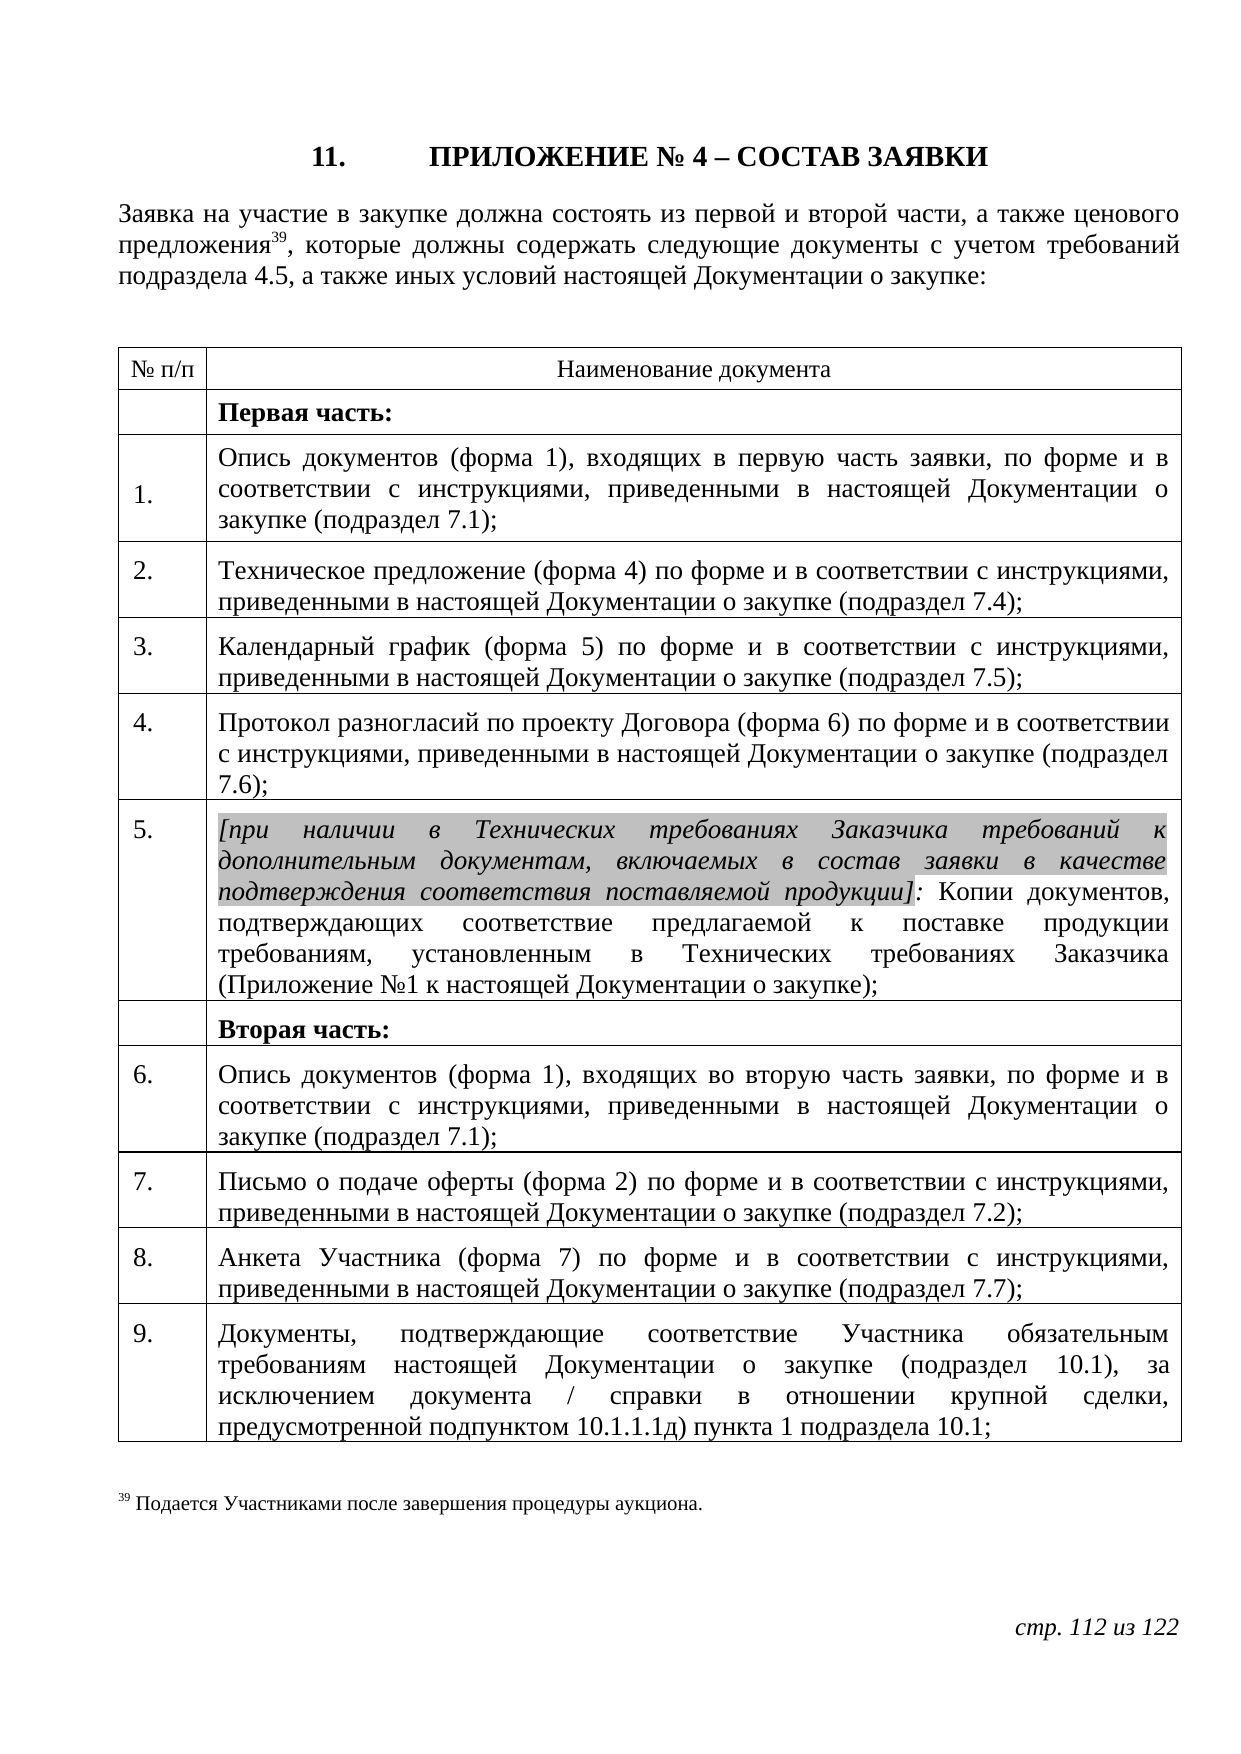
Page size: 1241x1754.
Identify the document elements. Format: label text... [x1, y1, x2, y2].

table_cell Первая часть: [207, 390, 1181, 434]
table_cell [119, 542, 206, 617]
table_cell Письмо о подаче оферты (форма 2) по форме и в соответствии с инструкциями, приведенными в настоящей Документации о закупке (подраздел 7.2); [207, 1153, 1181, 1227]
table_cell [119, 618, 206, 692]
table_cell Календарный график (форма 5) по форме и в соответствии с инструкциями, приведенными в настоящей Документации о закупке (подраздел 7.5); [207, 618, 1181, 692]
table_cell [119, 1304, 206, 1441]
table_cell Опись документов (форма 1), входящих в первую часть заявки, по форме и в соответствии с инструкциями, приведенными в настоящей Документации о закупке (подраздел 7.1); [207, 435, 1181, 541]
table_cell [119, 1001, 206, 1044]
table_cell [119, 435, 206, 541]
table_cell Протокол разногласий по проекту Договора (форма 6) по форме и в соответствии с инструкциями, приведенными в настоящей Документации о закупке (подраздел 7.6); [207, 694, 1181, 799]
table_header Наименование документа [207, 348, 1181, 389]
subtitle ПРИЛОЖЕНИЕ № 4 – СОСТАВ ЗАЯВКИ [118, 139, 1181, 172]
table_cell [119, 1046, 206, 1151]
table_cell [119, 1153, 206, 1227]
table_cell Анкета Участника (форма 7) по форме и в соответствии с инструкциями, приведенными в настоящей Документации о закупке (подраздел 7.7); [207, 1228, 1181, 1303]
table_cell [119, 800, 206, 1000]
table_cell [119, 390, 206, 434]
table_cell Техническое предложение (форма 4) по форме и в соответствии с инструкциями, приведенными в настоящей Документации о закупке (подраздел 7.4); [207, 542, 1181, 617]
list Заявка на участие в закупке должна состоять из первой и второй части, а также ценового предложения, которые должны содержать следующие документы с учетом требований подраздела 4.5, а также иных условий настоящей Документации о закупке: [118, 197, 1181, 291]
table_cell [при наличии в Технических требованиях Заказчика требований к дополнительным документам, включаемых в состав заявки в качестве подтверждения соответствия поставляемой продукции]: Копии документов, подтверждающих соответствие предлагаемой к поставке продукции требованиям, установленным в Технических требованиях Заказчика (Приложение №1 к настоящей Документации о закупке); [207, 800, 1181, 1000]
table_cell Вторая часть: [207, 1001, 1181, 1044]
table_cell Документы, подтверждающие соответствие Участника обязательным требованиям настоящей Документации о закупке (подраздел 10.1), за исключением документа / справки в отношении крупной сделки, предусмотренной подпунктом д) пункта 1 подраздела 10.1; [207, 1304, 1181, 1441]
table_header № п/п [119, 348, 206, 389]
table_cell Опись документов (форма 1), входящих во вторую часть заявки, по форме и в соответствии с инструкциями, приведенными в настоящей Документации о закупке (подраздел 7.1); [207, 1046, 1181, 1151]
table_cell [119, 1228, 206, 1303]
table_cell [119, 694, 206, 799]
